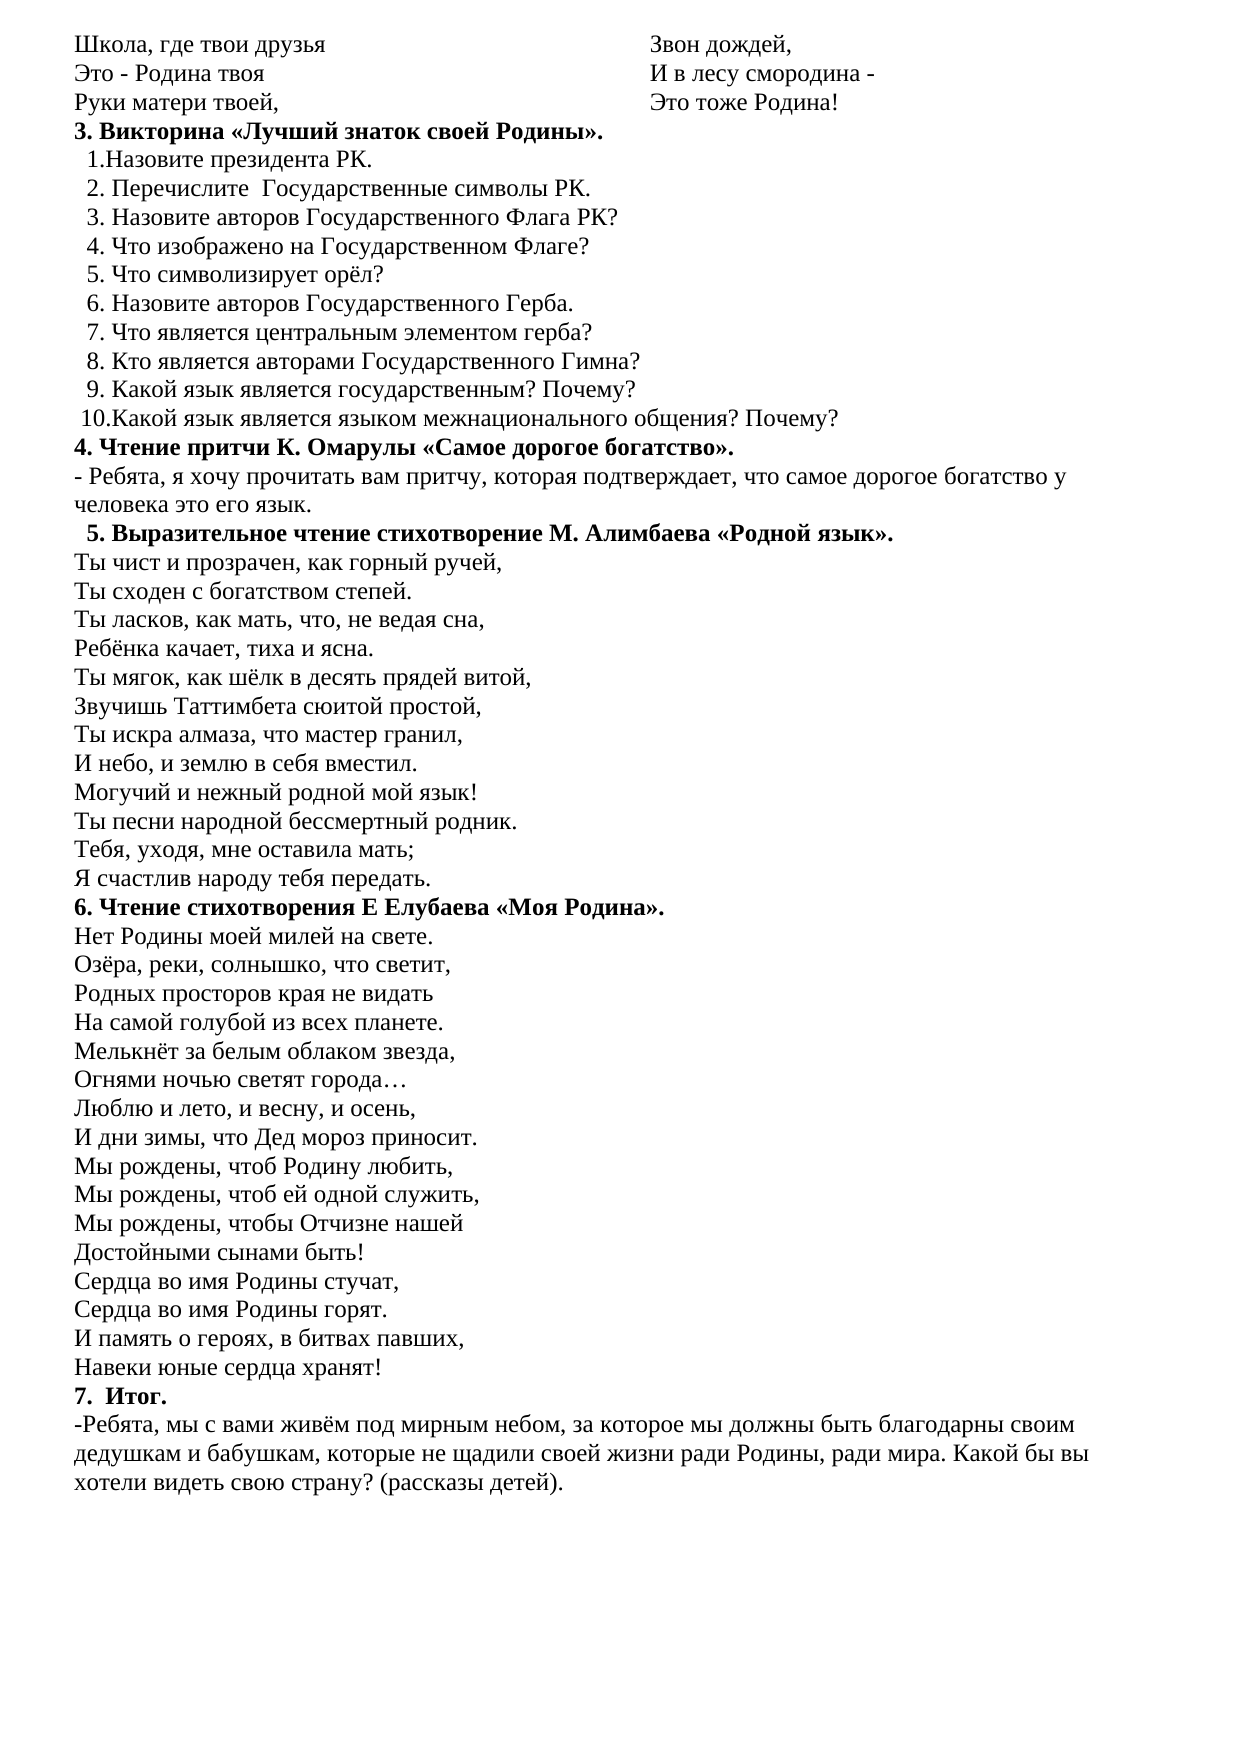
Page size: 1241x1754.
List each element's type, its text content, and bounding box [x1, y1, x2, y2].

text Мелькнёт за белым облаком звезда, [74, 1036, 1152, 1064]
text 7. Итог. [74, 1381, 1152, 1409]
text 3. Назовите авторов Государственного Флага РК? [74, 202, 1152, 231]
text Я счастлив народу тебя передать. [74, 863, 1152, 892]
text Достойными сынами быть! [74, 1237, 1152, 1266]
text Навеки юные сердца хранят! [74, 1352, 1152, 1381]
text 1.Назовите президента РК. [74, 144, 1152, 173]
text Люблю и лето, и весну, и осень, [74, 1093, 1152, 1122]
text 5. Что символизирует орёл? [74, 259, 1152, 288]
text Ребёнка качает, тиха и ясна. [74, 633, 1152, 662]
text Озёра, реки, солнышко, что светит, [74, 949, 1152, 978]
text 4. Что изображено на Государственном Флаге? [74, 231, 1152, 259]
text Звучишь Таттимбета сюитой простой, [74, 691, 1152, 719]
text Ты песни народной бессмертный родник. [74, 806, 1152, 834]
text И в лесу смородина - [649, 58, 1152, 87]
text Тебя, уходя, мне оставила мать; [74, 834, 1152, 863]
text 7. Что является центральным элементом герба? [74, 317, 1152, 346]
text 6. Чтение стихотворения Е Елубаева «Моя Родина». [74, 892, 1152, 921]
text Это - Родина твоя [74, 58, 576, 87]
text 10.Какой язык является языком межнационального общения? Почему? [74, 403, 1152, 432]
text Ты искра алмаза, что мастер гранил, [74, 719, 1152, 748]
text -Ребята, мы с вами живём под мирным небом, за которое мы должны быть благодарны своим дедушкам и бабушкам, которые не щадили своей жизни ради Родины, ради мира. Какой бы вы хотели видеть свою страну? (рассказы детей). [74, 1409, 1152, 1496]
text Звон дождей, [649, 29, 1152, 58]
text Это тоже Родина! [649, 87, 1152, 116]
text Могучий и нежный родной мой язык! [74, 777, 1152, 806]
text 9. Какой язык является государственным? Почему? [74, 374, 1152, 403]
text 5. Выразительное чтение стихотворение М. Алимбаева «Родной язык». [74, 518, 1152, 547]
text Ты ласков, как мать, что, не ведая сна, [74, 604, 1152, 633]
text И память о героях, в битвах павших, [74, 1323, 1152, 1352]
text Нет Родины моей милей на свете. [74, 921, 1152, 949]
text Сердца во имя Родины стучат, [74, 1266, 1152, 1294]
text 8. Кто является авторами Государственного Гимна? [74, 346, 1152, 374]
text Родных просторов края не видать [74, 978, 1152, 1007]
text Мы рождены, чтобы Отчизне нашей [74, 1208, 1152, 1237]
text Огнями ночью светят города… [74, 1064, 1152, 1093]
text 6. Назовите авторов Государственного Герба. [74, 288, 1152, 317]
text 3. Викторина «Лучший знаток своей Родины». [74, 116, 1152, 144]
text Руки матери твоей, [74, 87, 576, 116]
text И небо, и землю в себя вместил. [74, 748, 1152, 777]
text Ты чист и прозрачен, как горный ручей, [74, 547, 1152, 576]
text Ты мягок, как шёлк в десять прядей витой, [74, 662, 1152, 691]
text На самой голубой из всех планете. [74, 1007, 1152, 1036]
text Мы рождены, чтоб ей одной служить, [74, 1179, 1152, 1208]
text Школа, где твои друзья [74, 29, 576, 58]
text И дни зимы, что Дед мороз приносит. [74, 1122, 1152, 1151]
text Ты сходен с богатством степей. [74, 576, 1152, 604]
text - Ребята, я хочу прочитать вам притчу, которая подтверждает, что самое дорогое богатство у человека это его язык. [74, 461, 1152, 518]
text 4. Чтение притчи К. Омарулы «Самое дорогое богатство». [74, 432, 1152, 461]
text 2. Перечислите Государственные символы РК. [74, 173, 1152, 202]
text Сердца во имя Родины горят. [74, 1294, 1152, 1323]
text Мы рождены, чтоб Родину любить, [74, 1151, 1152, 1179]
